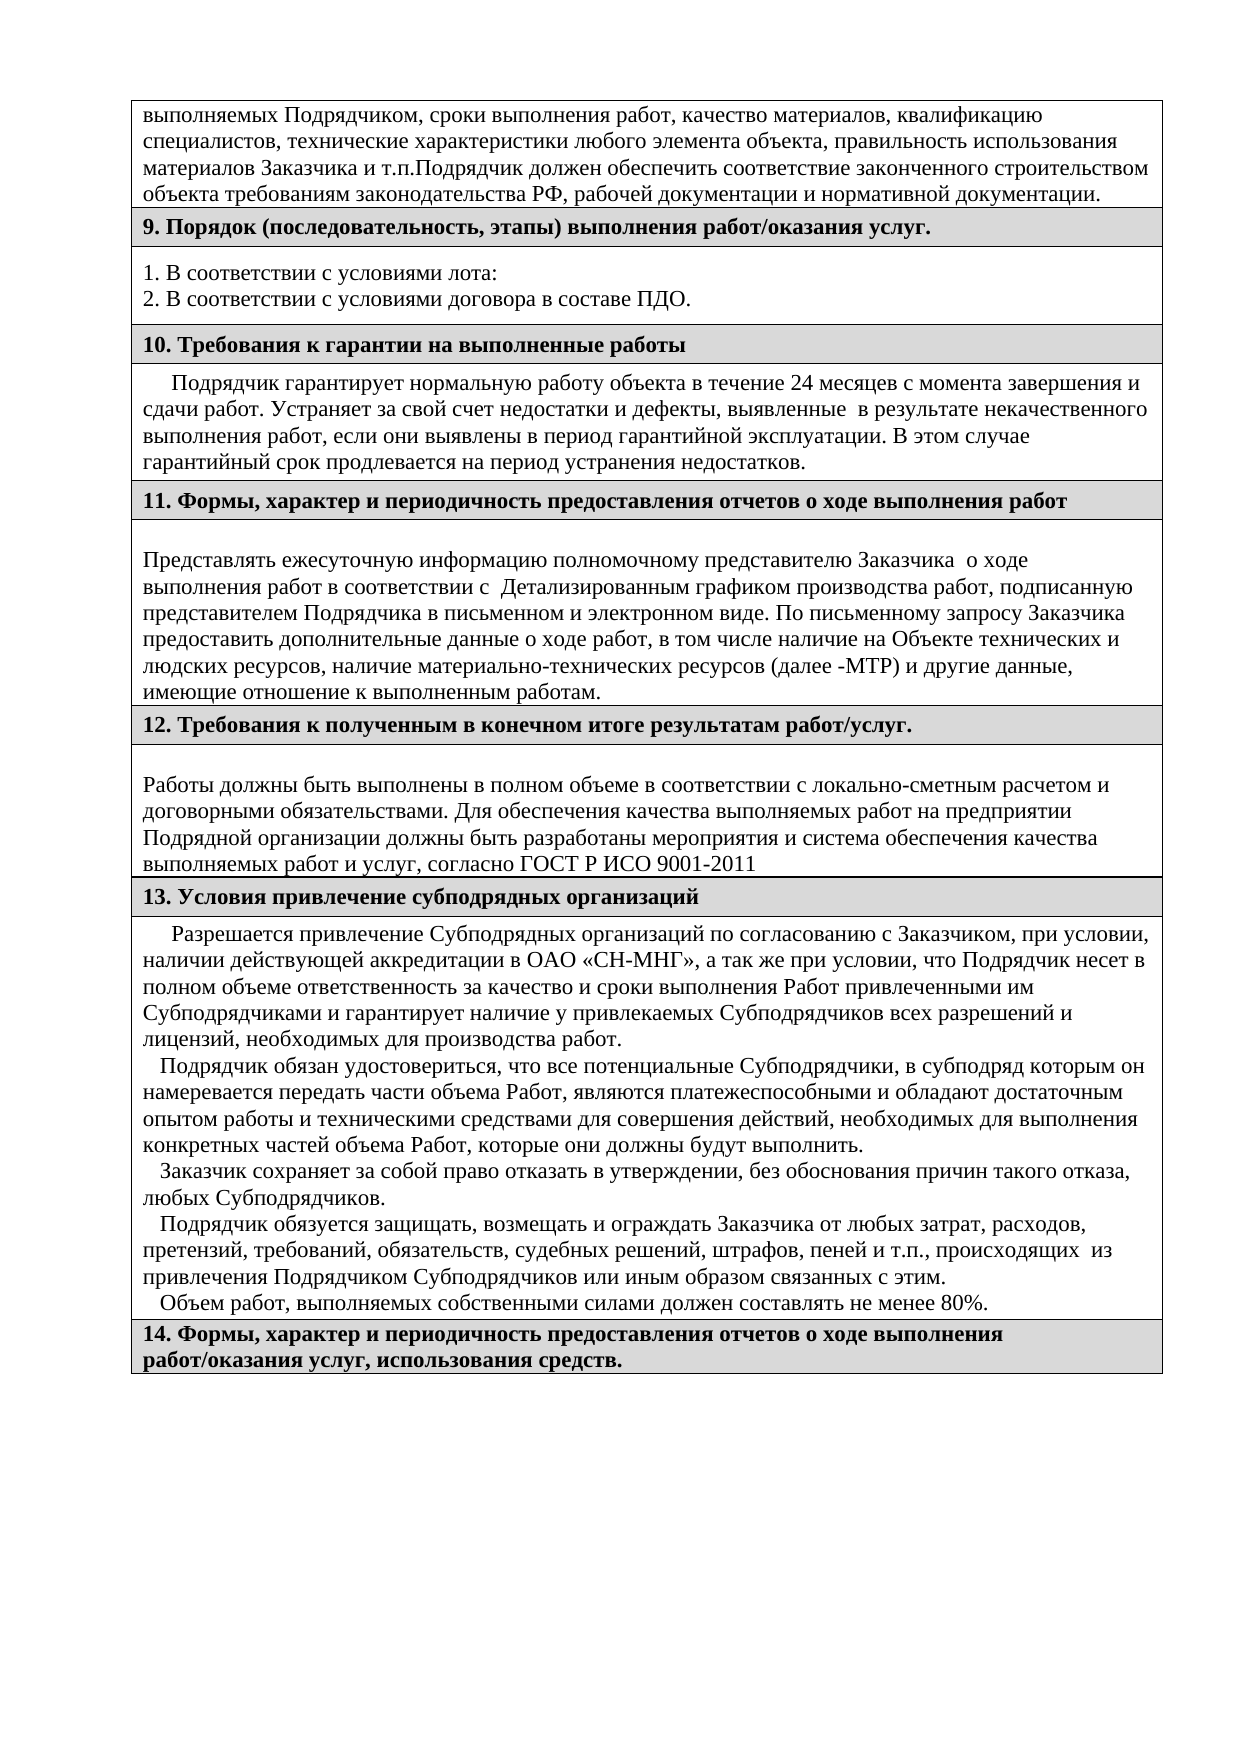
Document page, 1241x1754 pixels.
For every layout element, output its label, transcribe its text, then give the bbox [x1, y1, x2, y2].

table_cell Разрешается привлечение Субподрядных организаций по согласованию с Заказчиком, при условии, наличии действующей аккредитации в ОАО «СН-МНГ», а так же при условии, что Подрядчик несет в полном объеме ответственность за качество и сроки выполнения Работ привлеченными им Субподрядчиками и гарантирует наличие у привлекаемых Субподрядчиков всех разрешений и лицензий, необходимых для производства работ. Подрядчик обязан удостовериться, что все потенциальные Субподрядчики, в субподряд которым он намеревается передать части объема Работ, являются платежеспособными и обладают достаточным опытом работы и техническими средствами для совершения действий, необходимых для выполнения конкретных частей объема Работ, которые они должны будут выполнить. Заказчик сохраняет за собой право отказать в утверждении, без обоснования причин такого отказа, любых Субподрядчиков. Подрядчик обязуется защищать, возмещать и ограждать Заказчика от любых затрат, расходов, претензий, требований, обязательств, судебных решений, штрафов, пеней и т.п., происходящих из привлечения Подрядчиком Субподрядчиков или иным образом связанных с этим. Объем работ, выполняемых собственными силами должен составлять не менее 80%. [132, 917, 1162, 1319]
table_cell 14. Формы, характер и периодичность предоставления отчетов о ходе выполнения работ/оказания услуг, использования средств. [132, 1320, 1162, 1373]
table_cell 1. В соответствии с условиями лота: 2. В соответствии с условиями договора в составе ПДО. [132, 247, 1162, 324]
table_cell 10. Требования к гарантии на выполненные работы [132, 325, 1162, 363]
table_cell Работы должны быть выполнены в полном объеме в соответствии с локально-сметным расчетом и договорными обязательствами. Для обеспечения качества выполняемых работ на предприятии Подрядной организации должны быть разработаны мероприятия и система обеспечения качества выполняемых работ и услуг, согласно ГОСТ Р ИСО 9001-2011 [132, 745, 1162, 876]
table_cell 13. Условия привлечение субподрядных организаций [132, 878, 1162, 916]
table_cell Подрядчик гарантирует нормальную работу объекта в течение 24 месяцев с момента завершения и сдачи работ. Устраняет за свой счет недостатки и дефекты, выявленные в результате некачественного выполнения работ, если они выявлены в период гарантийной эксплуатации. В этом случае гарантийный срок продлевается на период устранения недостатков. [132, 364, 1162, 480]
table_cell 11. Формы, характер и периодичность предоставления отчетов о ходе выполнения работ [132, 481, 1162, 519]
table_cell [132, 101, 1162, 207]
table_cell 12. Требования к полученным в конечном итоге результатам работ/услуг. [132, 706, 1162, 744]
table_cell Представлять ежесуточную информацию полномочному представителю Заказчика о ходе выполнения работ в соответствии с Детализированным графиком производства работ, подписанную представителем Подрядчика в письменном и электронном виде. По письменному запросу Заказчика предоставить дополнительные данные о ходе работ, в том числе наличие на Объекте технических и людских ресурсов, наличие материально-технических ресурсов (далее -МТР) и другие данные, имеющие отношение к выполненным работам. [132, 520, 1162, 704]
table_cell 9. Порядок (последовательность, этапы) выполнения работ/оказания услуг. [132, 208, 1162, 246]
